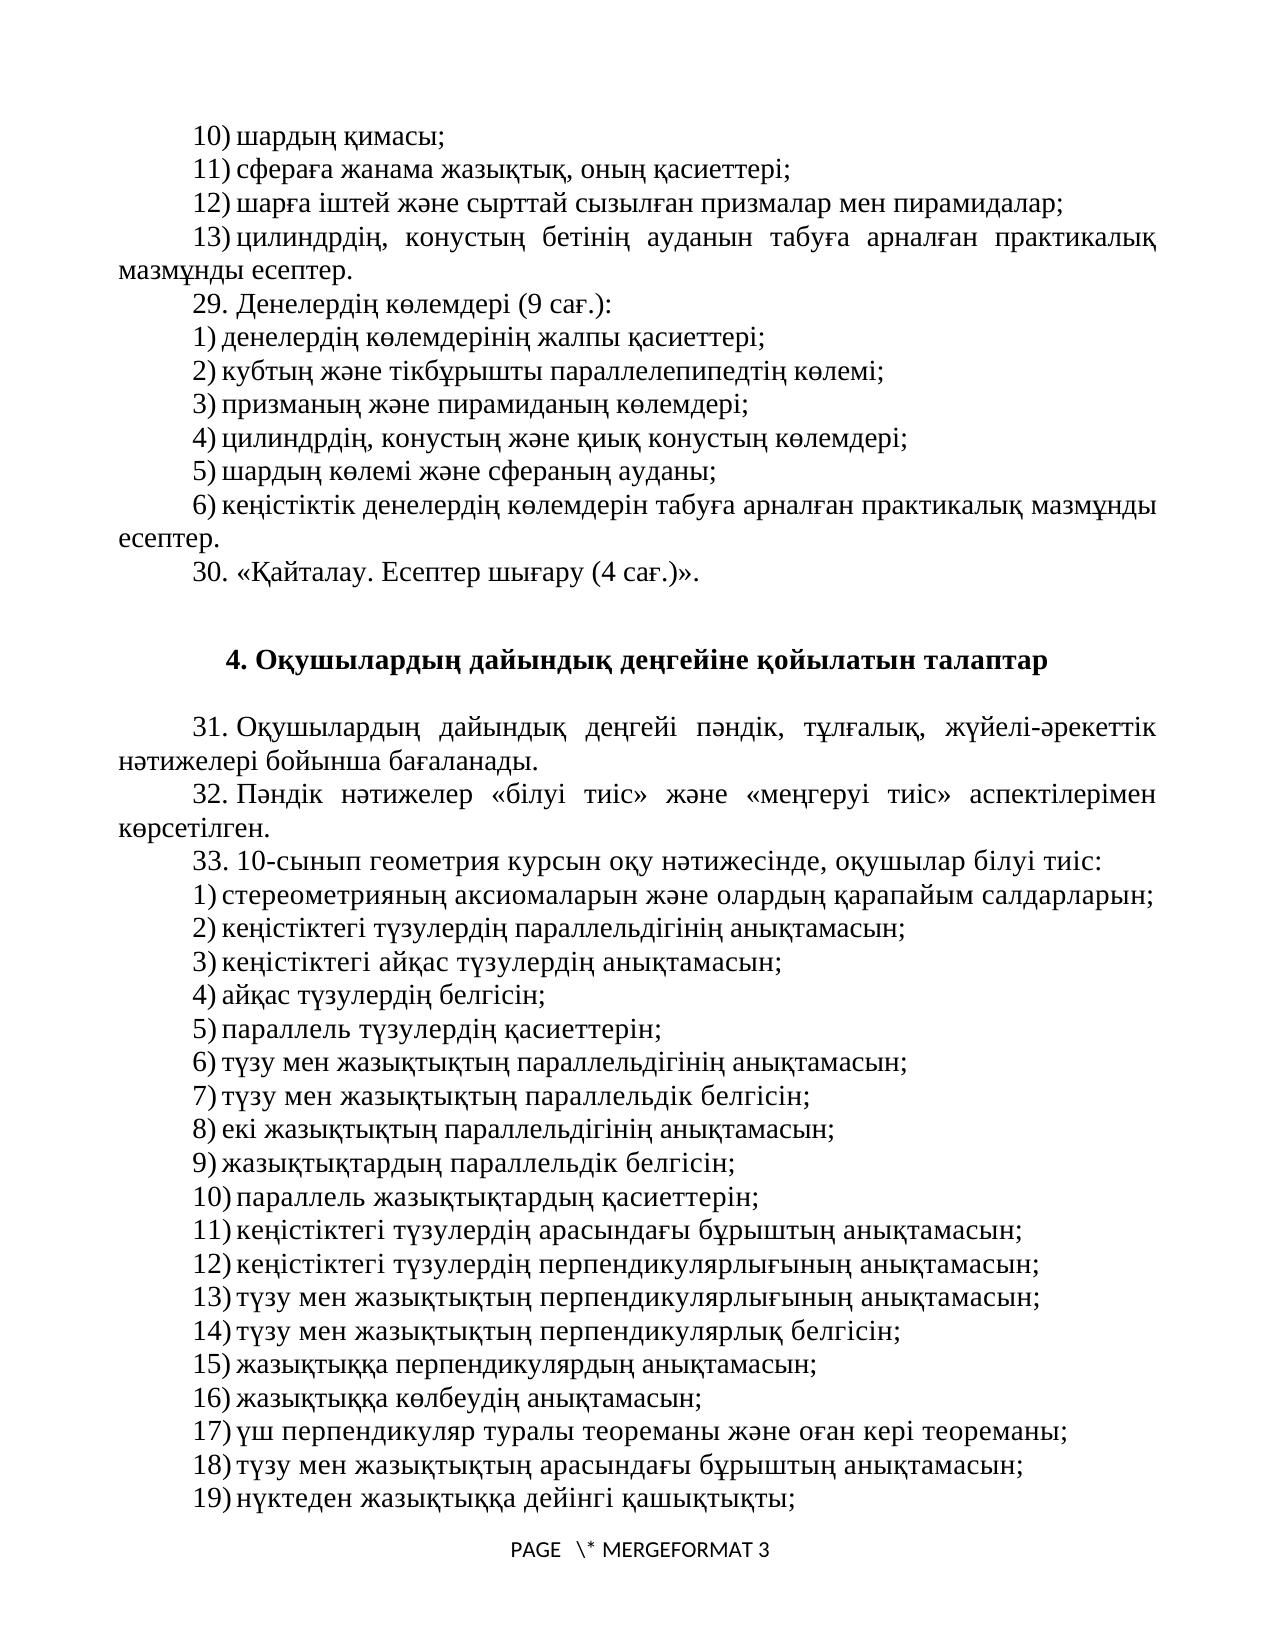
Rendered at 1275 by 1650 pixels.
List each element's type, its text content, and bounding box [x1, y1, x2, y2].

list шарға іштей және сырттай сызылған призмалар мен пирамидалар; [118, 185, 1157, 219]
list Денелердің көлемдері (9 сағ.): [118, 286, 1157, 319]
list түзу мен жазықтықтың параллельдік белгісін; [118, 1078, 1157, 1112]
list түзу мен жазықтықтың перпендикулярлық белгісін; [118, 1313, 1157, 1346]
list екі жазықтықтың параллельдігінің анықтамасын; [118, 1112, 1157, 1145]
list жазықтыққа перпендикулярдың анықтамасын; [118, 1346, 1157, 1380]
list үш перпендикуляр туралы теореманы және оған кері теореманы; [118, 1413, 1157, 1447]
list шардың қимасы; [118, 118, 1157, 152]
list кубтың және тікбұрышты параллелепипедтің көлемі; [118, 353, 1157, 386]
list цилиндрдің, конустың және қиық конустың көлемдері; [118, 420, 1157, 453]
list призманың және пирамиданың көлемдері; [118, 386, 1157, 420]
list кеңістіктегі түзулердің параллельдігінің анықтамасын; [118, 910, 1157, 944]
text 4. Оқушылардың дайындық деңгейiне қойылатын талаптар [118, 642, 1157, 676]
list 10-сынып геометрия курсын оқу нәтижесінде, оқушылар білуі тиіс: [118, 843, 1157, 877]
list жазықтыққа көлбеудің анықтамасын; [118, 1380, 1157, 1413]
list кеңістіктегі айқас түзулердің анықтамасын; [118, 944, 1157, 977]
list түзу мен жазықтықтың арасындағы бұрыштың анықтамасын; [118, 1447, 1157, 1481]
list шардың көлемі және сфераның ауданы; [118, 453, 1157, 487]
list жазықтықтардың параллельдік белгісін; [118, 1145, 1157, 1179]
list түзу мен жазықтықтың параллельдігінің анықтамасын; [118, 1044, 1157, 1078]
list айқас түзулердің белгісін; [118, 977, 1157, 1011]
list кеңістіктік денелердің көлемдерін табуға арналған практикалық мазмұнды есептер. [118, 487, 1157, 554]
list Пәндік нәтижелер «білуі тиіс» және «меңгеруі тиіс» аспектілерімен көрсетілген. [118, 776, 1157, 843]
list цилиндрдің, конустың бетінің ауданын табуға арналған практикалық мазмұнды есептер. [118, 219, 1157, 286]
list параллель жазықтықтардың қасиеттерін; [118, 1179, 1157, 1212]
list стереометрияның аксиомаларын және олардың қарапайым салдарларын; [118, 877, 1157, 910]
list сфераға жанама жазықтық, оның қасиеттері; [118, 152, 1157, 185]
list кеңістіктегі түзулердің арасындағы бұрыштың анықтамасын; [118, 1212, 1157, 1246]
list кеңістіктегі түзулердің перпендикулярлығының анықтамасын; [118, 1246, 1157, 1279]
list денелердің көлемдерінің жалпы қасиеттері; [118, 319, 1157, 353]
list «Қайталау. Есептер шығару (4 сағ.)». [118, 554, 1157, 588]
list Оқушылардың дайындық деңгейі пәндік, тұлғалық, жүйелі-әрекеттік нәтижелері бойынша бағаланады. [118, 709, 1157, 776]
list нүктеден жазықтыққа дейінгі қашықтықты; [118, 1481, 1157, 1514]
list түзу мен жазықтықтың перпендикулярлығының анықтамасын; [118, 1279, 1157, 1313]
list параллель түзулердің қасиеттерін; [118, 1011, 1157, 1044]
